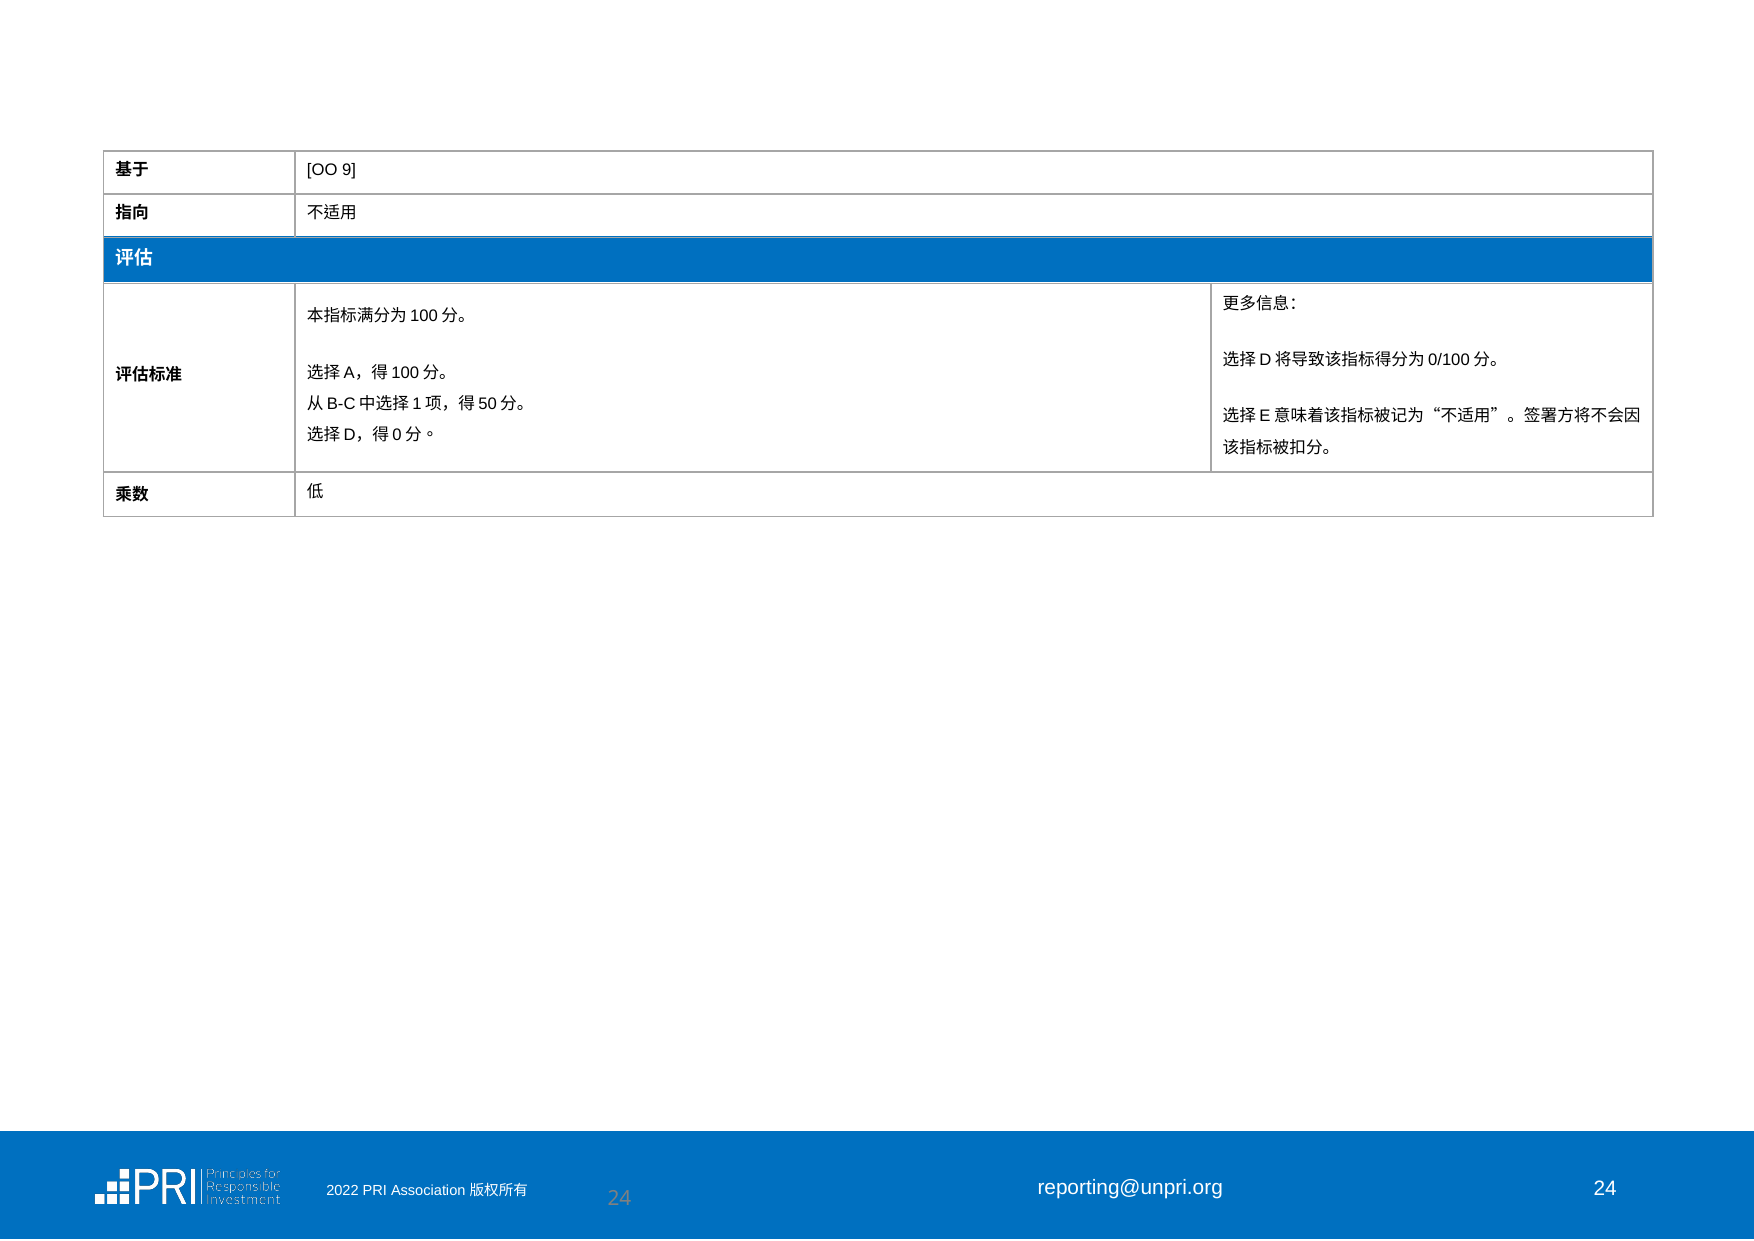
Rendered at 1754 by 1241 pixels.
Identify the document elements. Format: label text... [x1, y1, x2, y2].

table_cell 指向 [104, 195, 294, 236]
table_cell 乘数 [104, 473, 294, 516]
table_cell 更多信息： 选择D将导致该指标得分为0/100分。 选择E意味着该指标被记为“不适用”。签署方将不会因该指标被扣分。 [1212, 284, 1652, 471]
table_cell 本指标满分为100分。 选择A，得100分。 从B-C中选择1项，得50分。 选择D，得0分。 [296, 284, 1210, 471]
table_cell 评估 [104, 238, 1652, 282]
table_cell 不适用 [296, 195, 1652, 236]
table_cell 评估标准 [104, 284, 294, 471]
table_cell 低 [296, 473, 1652, 516]
picture [92, 1166, 282, 1207]
table_cell 基于 [104, 152, 294, 193]
table_cell [OO 9] [296, 152, 1652, 193]
